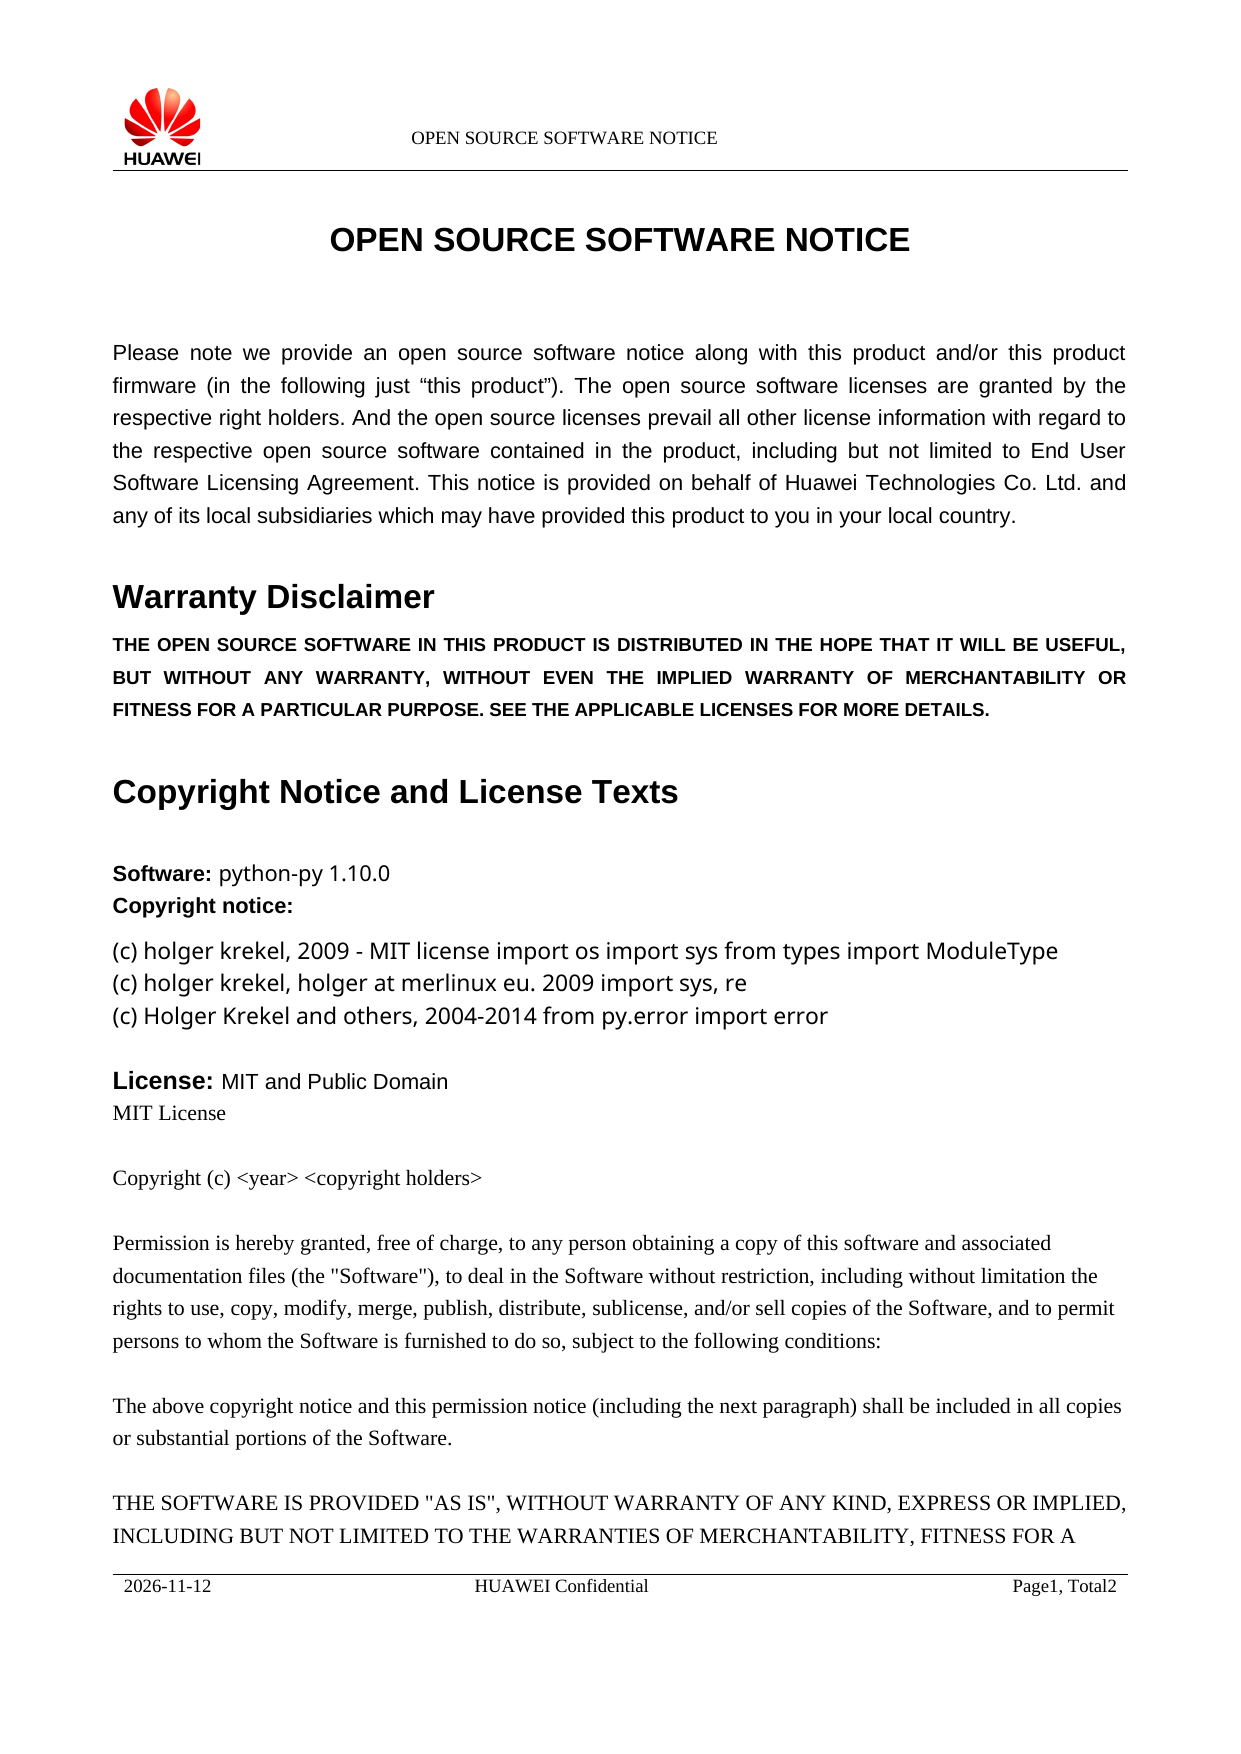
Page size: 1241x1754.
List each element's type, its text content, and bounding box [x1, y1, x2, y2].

text Copyright Notice and License Texts [112, 759, 1128, 824]
text Warranty Disclaimer [112, 564, 1128, 629]
text (c) holger krekel, 2009 - MIT license import os import sys from types import ModuleType (c) holger krekel, holger at merlinux eu. 2009 import sys, re (c) Holger Krekel and others, 2004-2014 from py.error import error [112, 934, 1128, 1064]
text The open source software in this product is distributed in the hope that it will be useful, but WITHOUT ANY WARRANTY, without even the implied warranty of MERCHANTABILITY or FITNESS FOR A PARTICULAR PURPOSE. See the applicable licenses for more details. [112, 629, 1128, 726]
text Please note we provide an open source software notice along with this product and/or this product firmware (in the following just “this product”). The open source software licenses are granted by the respective right holders. And the open source licenses prevail all other license information with regard to the respective open source software contained in the product, including but not limited to End User Software Licensing Agreement. This notice is provided on behalf of Huawei Technologies Co. Ltd. and any of its local subsidiaries which may have provided this product to you in your local country. [112, 336, 1128, 531]
text OPEN SOURCE SOFTWARE NOTICE [112, 206, 1128, 271]
text License: MIT and Public Domain [112, 1064, 1128, 1096]
picture [124, 88, 201, 165]
title Software: python-py 1.10.0 [112, 856, 1128, 889]
text Copyright notice: [112, 889, 1128, 921]
